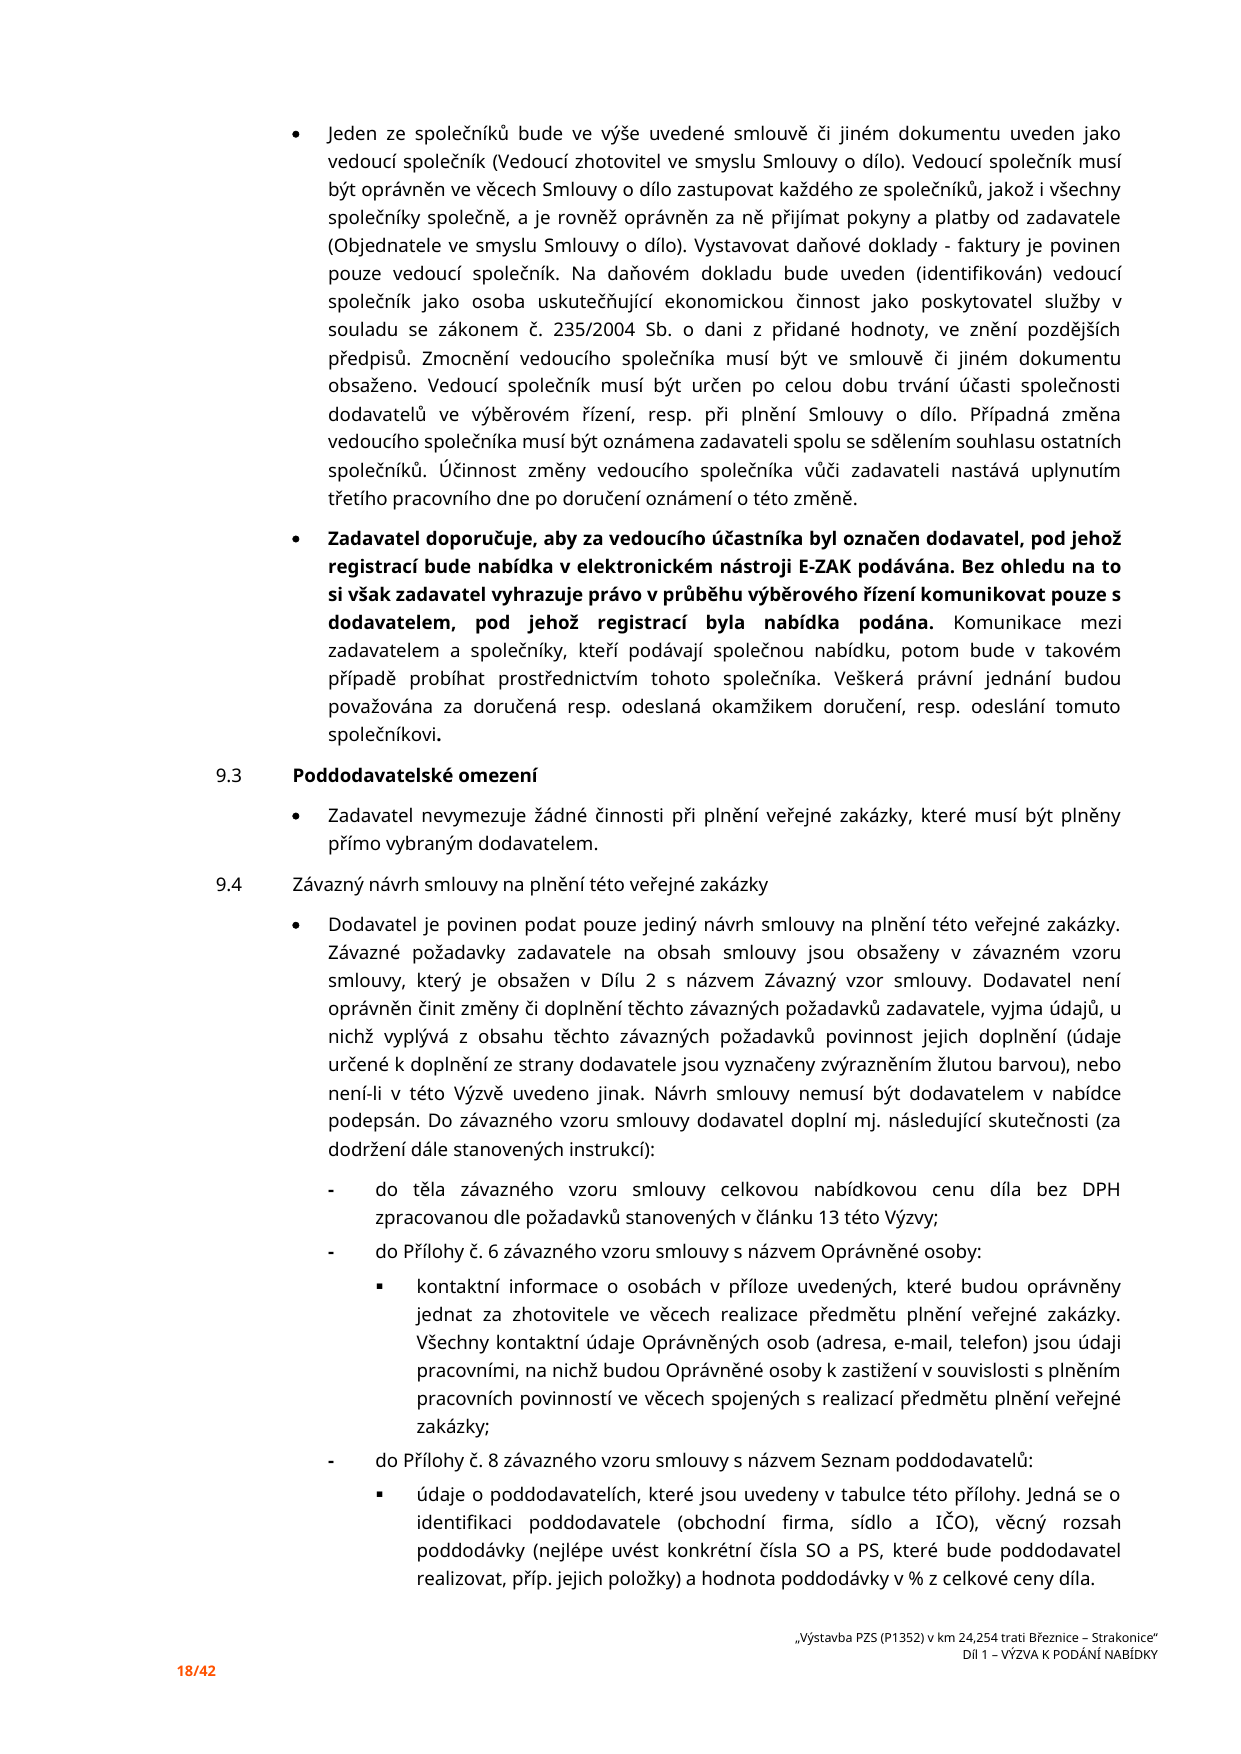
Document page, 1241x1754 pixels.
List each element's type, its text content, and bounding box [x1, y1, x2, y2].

text Zadavatel doporučuje, aby za vedoucího účastníka byl označen dodavatel, pod jehož registrací bude nabídka v elektronickém nástroji E-ZAK podávána. Bez ohledu na to si však zadavatel vyhrazuje právo v průběhu výběrového řízení komunikovat pouze s dodavatelem, pod jehož registrací byla nabídka podána. Komunikace mezi zadavatelem a společníky, kteří podávají společnou nabídku, potom bude v takovém případě probíhat prostřednictvím tohoto společníka. Veškerá právní jednání budou považována za doručená resp. odeslaná okamžikem doručení, resp. odeslání tomuto společníkovi. [292, 525, 1122, 747]
text kontaktní informace o osobách v příloze uvedených, které budou oprávněny jednat za zhotovitele ve věcech realizace předmětu plnění veřejné zakázky. Všechny kontaktní údaje Oprávněných osob (adresa, e-mail, telefon) jsou údaji pracovními, na nichž budou Oprávněné osoby k zastižení v souvislosti s plněním pracovních povinností ve věcech spojených s realizací předmětu plnění veřejné zakázky; [375, 1273, 1122, 1438]
text Jeden ze společníků bude ve výše uvedené smlouvě či jiném dokumentu uveden jako vedoucí společník (Vedoucí zhotovitel ve smyslu Smlouvy o dílo). Vedoucí společník musí být oprávněn ve věcech Smlouvy o dílo zastupovat každého ze společníků, jakož i všechny společníky společně, a je rovněž oprávněn za ně přijímat pokyny a platby od zadavatele (Objednatele ve smyslu Smlouvy o dílo). Vystavovat daňové doklady - faktury je povinen pouze vedoucí společník. Na daňovém dokladu bude uveden (identifikován) vedoucí společník jako osoba uskutečňující ekonomickou činnost jako poskytovatel služby v souladu se zákonem č. 235/2004 Sb. o dani z přidané hodnoty, ve znění pozdějších předpisů. Zmocnění vedoucího společníka musí být ve smlouvě či jiném dokumentu obsaženo. Vedoucí společník musí být určen po celou dobu trvání účasti společnosti dodavatelů ve výběrovém řízení, resp. při plnění Smlouvy o dílo. Případná změna vedoucího společníka musí být oznámena zadavateli spolu se sdělením souhlasu ostatních společníků. Účinnost změny vedoucího společníka vůči zadavateli nastává uplynutím třetího pracovního dne po doručení oznámení o této změně. [292, 121, 1122, 510]
text Zadavatel nevymezuje žádné činnosti při plnění veřejné zakázky, které musí být plněny přímo vybraným dodavatelem. [292, 803, 1122, 856]
text do Přílohy č. 6 závazného vzoru smlouvy s názvem Oprávněné osoby: [328, 1239, 1122, 1264]
text údaje o poddodavatelích, které jsou uvedeny v tabulce této přílohy. Jedná se o identifikaci poddodavatele (obchodní firma, sídlo a IČO), věcný rozsah poddodávky (nejlépe uvést konkrétní čísla SO a PS, které bude poddodavatel realizovat, příp. jejich položky) a hodnota poddodávky v % z celkové ceny díla. [375, 1482, 1122, 1591]
text Dodavatel je povinen podat pouze jediný návrh smlouvy na plnění této veřejné zakázky. Závazné požadavky zadavatele na obsah smlouvy jsou obsaženy v závazném vzoru smlouvy, který je obsažen v Dílu 2 s názvem Závazný vzor smlouvy. Dodavatel není oprávněn činit změny či doplnění těchto závazných požadavků zadavatele, vyjma údajů, u nichž vyplývá z obsahu těchto závazných požadavků povinnost jejich doplnění (údaje určené k doplnění ze strany dodavatele jsou vyznačeny zvýrazněním žlutou barvou), nebo není-li v této Výzvě uvedeno jinak. Návrh smlouvy nemusí být dodavatelem v nabídce podepsán. Do závazného vzoru smlouvy dodavatel doplní mj. následující skutečnosti (za dodržení dále stanovených instrukcí): [292, 912, 1122, 1161]
text do těla závazného vzoru smlouvy celkovou nabídkovou cenu díla bez DPH zpracovanou dle požadavků stanovených v článku 13 této Výzvy; [328, 1176, 1122, 1230]
text do Přílohy č. 8 závazného vzoru smlouvy s názvem Seznam poddodavatelů: [328, 1447, 1122, 1473]
text Poddodavatelské omezení [216, 762, 1122, 788]
text Závazný návrh smlouvy na plnění této veřejné zakázky [216, 871, 1122, 897]
